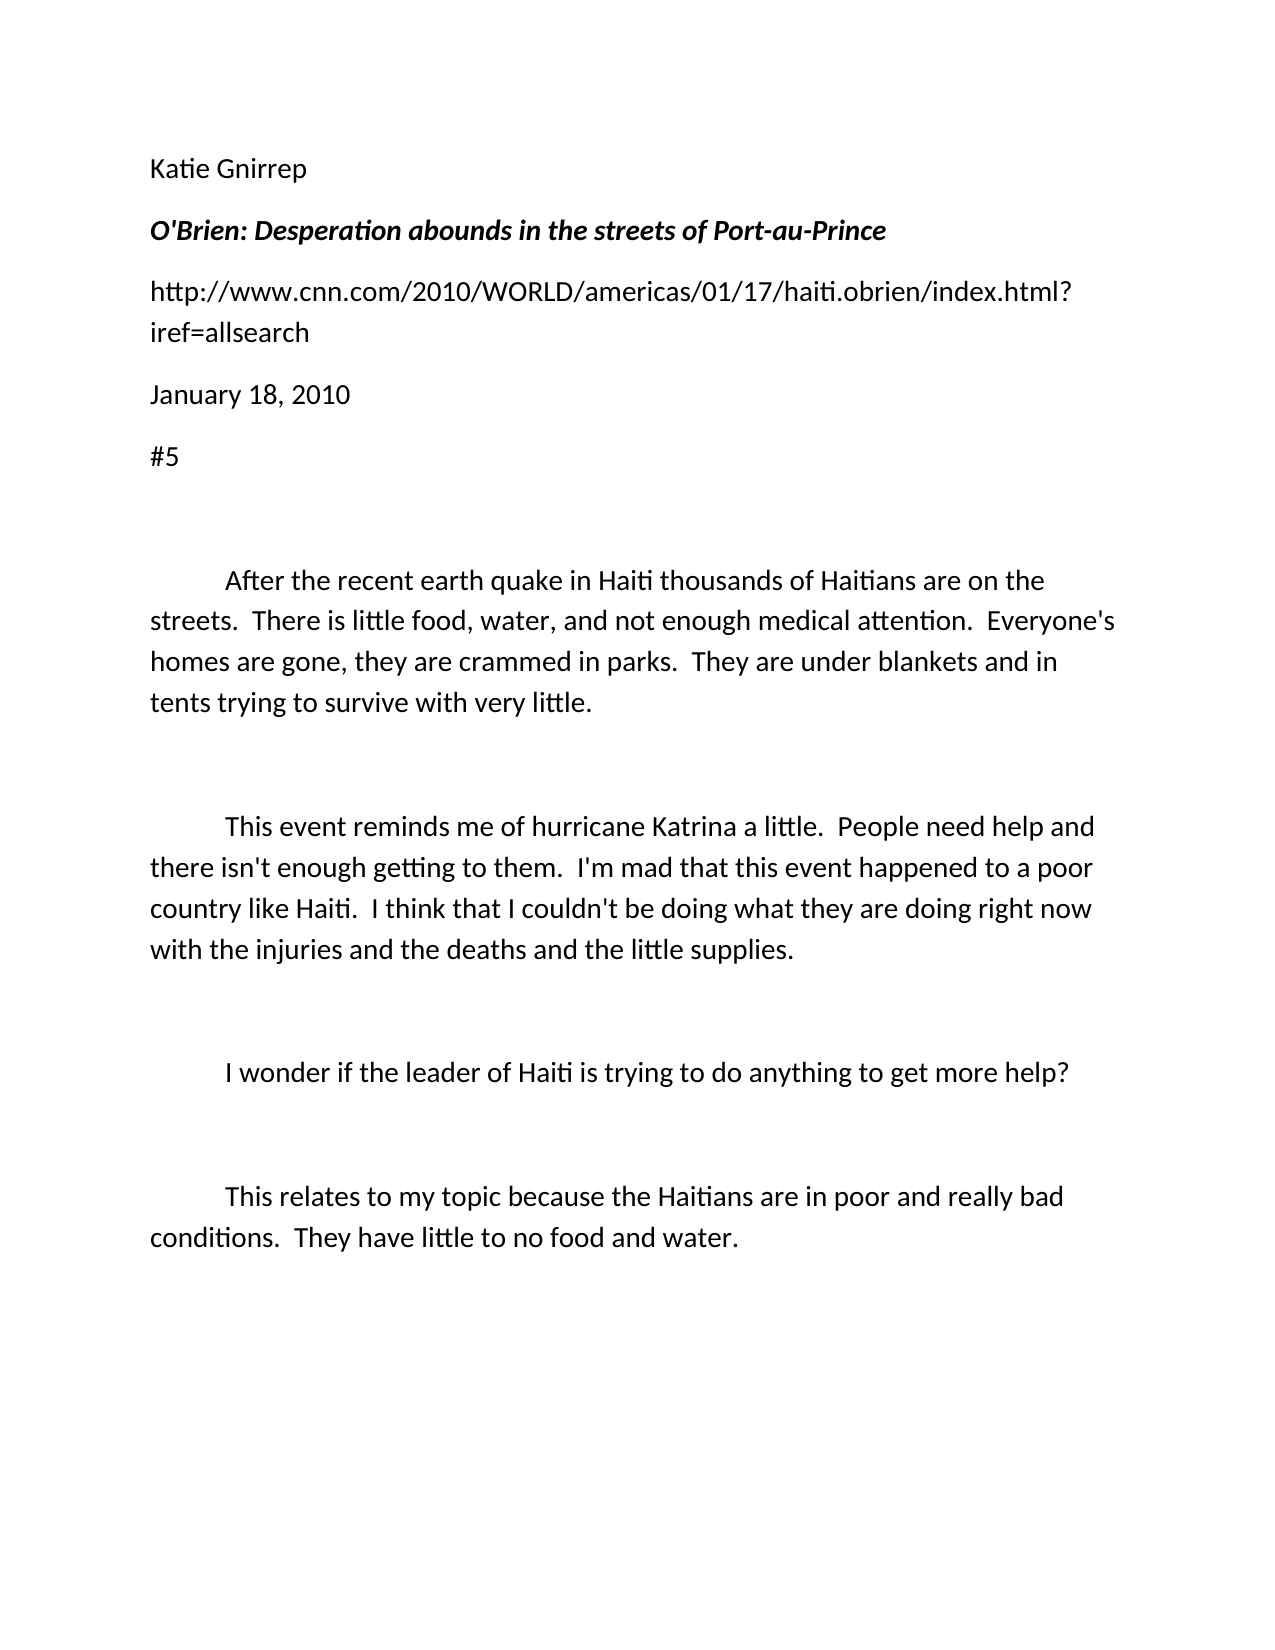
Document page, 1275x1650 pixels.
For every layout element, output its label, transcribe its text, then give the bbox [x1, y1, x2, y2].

text #5 [150, 438, 1125, 474]
text This event reminds me of hurricane Katrina a little. People need help and there isn't enough getting to them. I'm mad that this event happened to a poor country like Haiti. I think that I couldn't be doing what they are doing right now with the injuries and the deaths and the little supplies. [150, 808, 1125, 966]
text O'Brien: Desperation abounds in the streets of Port-au-Prince [150, 212, 1125, 247]
text http://www.cnn.com/2010/WORLD/americas/01/17/haiti.obrien/index.html?iref=allsearch [150, 273, 1125, 350]
text Katie Gnirrep [150, 150, 1125, 186]
text January 18, 2010 [150, 376, 1125, 412]
text This relates to my topic because the Haitians are in poor and really bad conditions. They have little to no food and water. [150, 1178, 1125, 1254]
text After the recent earth quake in Haiti thousands of Haitians are on the streets. There is little food, water, and not enough medical attention. Everyone's homes are gone, they are crammed in parks. They are under blankets and in tents trying to survive with very little. [150, 562, 1125, 720]
text I wonder if the leader of Haiti is trying to do anything to get more help? [150, 1054, 1125, 1090]
